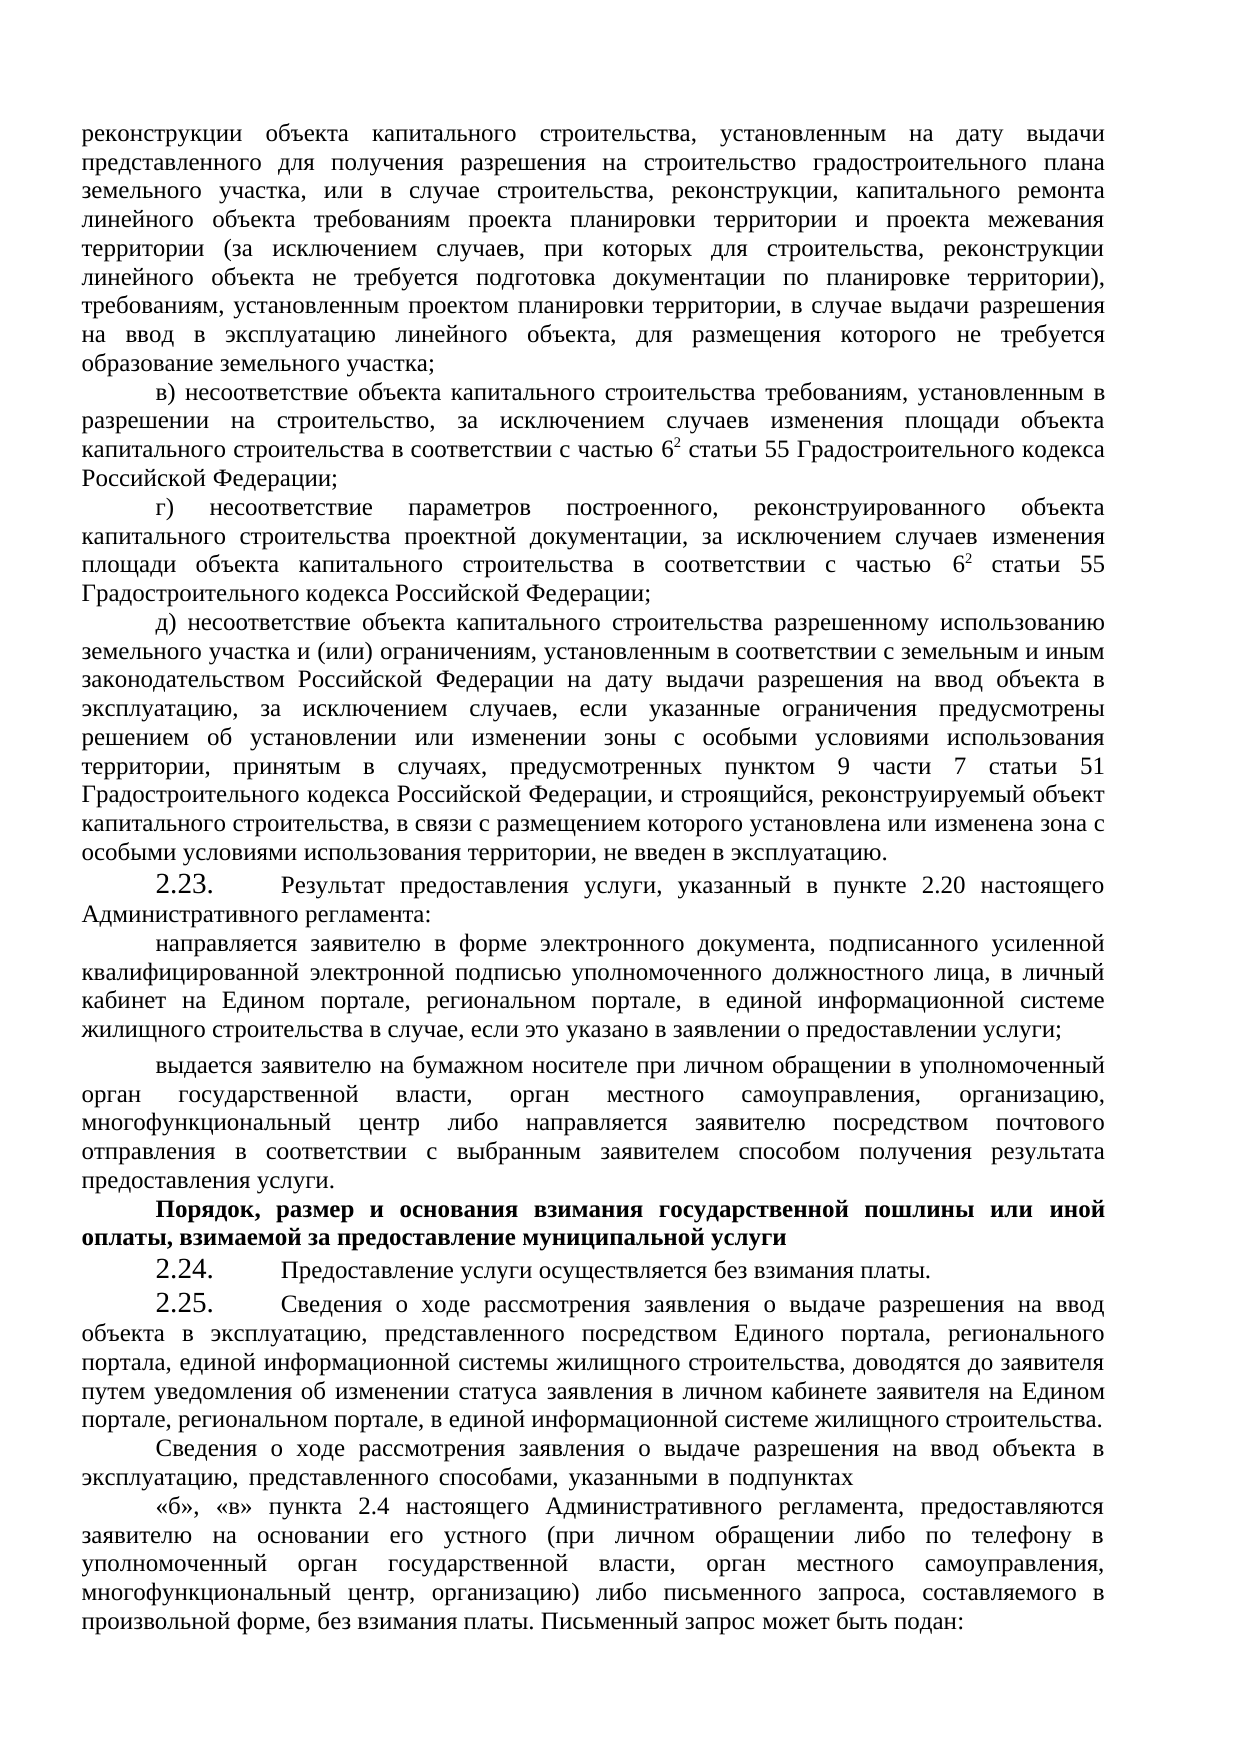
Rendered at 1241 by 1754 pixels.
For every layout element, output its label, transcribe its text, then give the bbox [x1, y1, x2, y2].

list Сведения о ходе рассмотрения заявления о выдаче разрешения на ввод объекта в эксплуатацию, представленного посредством Единого портала, регионального портала, единой информационной системы жилищного строительства, доводятся до заявителя путем уведомления об изменении статуса заявления в личном кабинете заявителя на Едином портале, региональном портале, в единой информационной системе жилищного строительства. [81, 1285, 1105, 1433]
text направляется заявителю в форме электронного документа, подписанного усиленной квалифицированной электронной подписью уполномоченного должностного лица, в личный кабинет на Едином портале, региональном портале, в единой информационной системе жилищного строительства в случае, если это указано в заявлении о предоставлении услуги; [81, 928, 1105, 1043]
text г) несоответствие параметров построенного, реконструированного объекта капитального строительства проектной документации, за исключением случаев изменения площади объекта капитального строительства в соответствии с частью 62 статьи 55 Градостроительного кодекса Российской Федерации; [81, 492, 1105, 607]
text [81, 118, 1105, 377]
list Результат предоставления услуги, указанный в пункте 2.20 настоящего Административного регламента: [81, 866, 1105, 928]
text д) несоответствие объекта капитального строительства разрешенному использованию земельного участка и (или) ограничениям, установленным в соответствии с земельным и иным законодательством Российской Федерации на дату выдачи разрешения на ввод объекта в эксплуатацию, за исключением случаев, если указанные ограничения предусмотрены решением об установлении или изменении зоны с особыми условиями использования территории, принятым в случаях, предусмотренных пунктом 9 части 7 статьи 51 Градостроительного кодекса Российской Федерации, и строящийся, реконструируемый объект капитального строительства, в связи с размещением которого установлена или изменена зона с особыми условиями использования территории, не введен в эксплуатацию. [81, 607, 1105, 866]
text Сведения о ходе рассмотрения заявления о выдаче разрешения на ввод объекта в эксплуатацию, представленного способами, указанными в подпунктах [81, 1433, 1105, 1491]
text выдается заявителю на бумажном носителе при личном обращении в уполномоченный орган государственной власти, орган местного самоуправления, организацию, многофункциональный центр либо направляется заявителю посредством почтового отправления в соответствии с выбранным заявителем способом получения результата предоставления услуги. [81, 1050, 1105, 1194]
text в) несоответствие объекта капитального строительства требованиям, установленным в разрешении на строительство, за исключением случаев изменения площади объекта капитального строительства в соответствии с частью 62 статьи 55 Градостроительного кодекса Российской Федерации; [81, 377, 1105, 492]
text Порядок, размер и основания взимания государственной пошлины или иной оплаты, взимаемой за предоставление муниципальной услуги [81, 1194, 1105, 1251]
list Предоставление услуги осуществляется без взимания платы. [81, 1251, 1105, 1285]
text «б», «в» пункта 2.4 настоящего Административного регламента, предоставляются заявителю на основании его устного (при личном обращении либо по телефону в уполномоченный орган государственной власти, орган местного самоуправления, многофункциональный центр, организацию) либо письменного запроса, составляемого в произвольной форме, без взимания платы. Письменный запрос может быть подан: [81, 1491, 1105, 1635]
